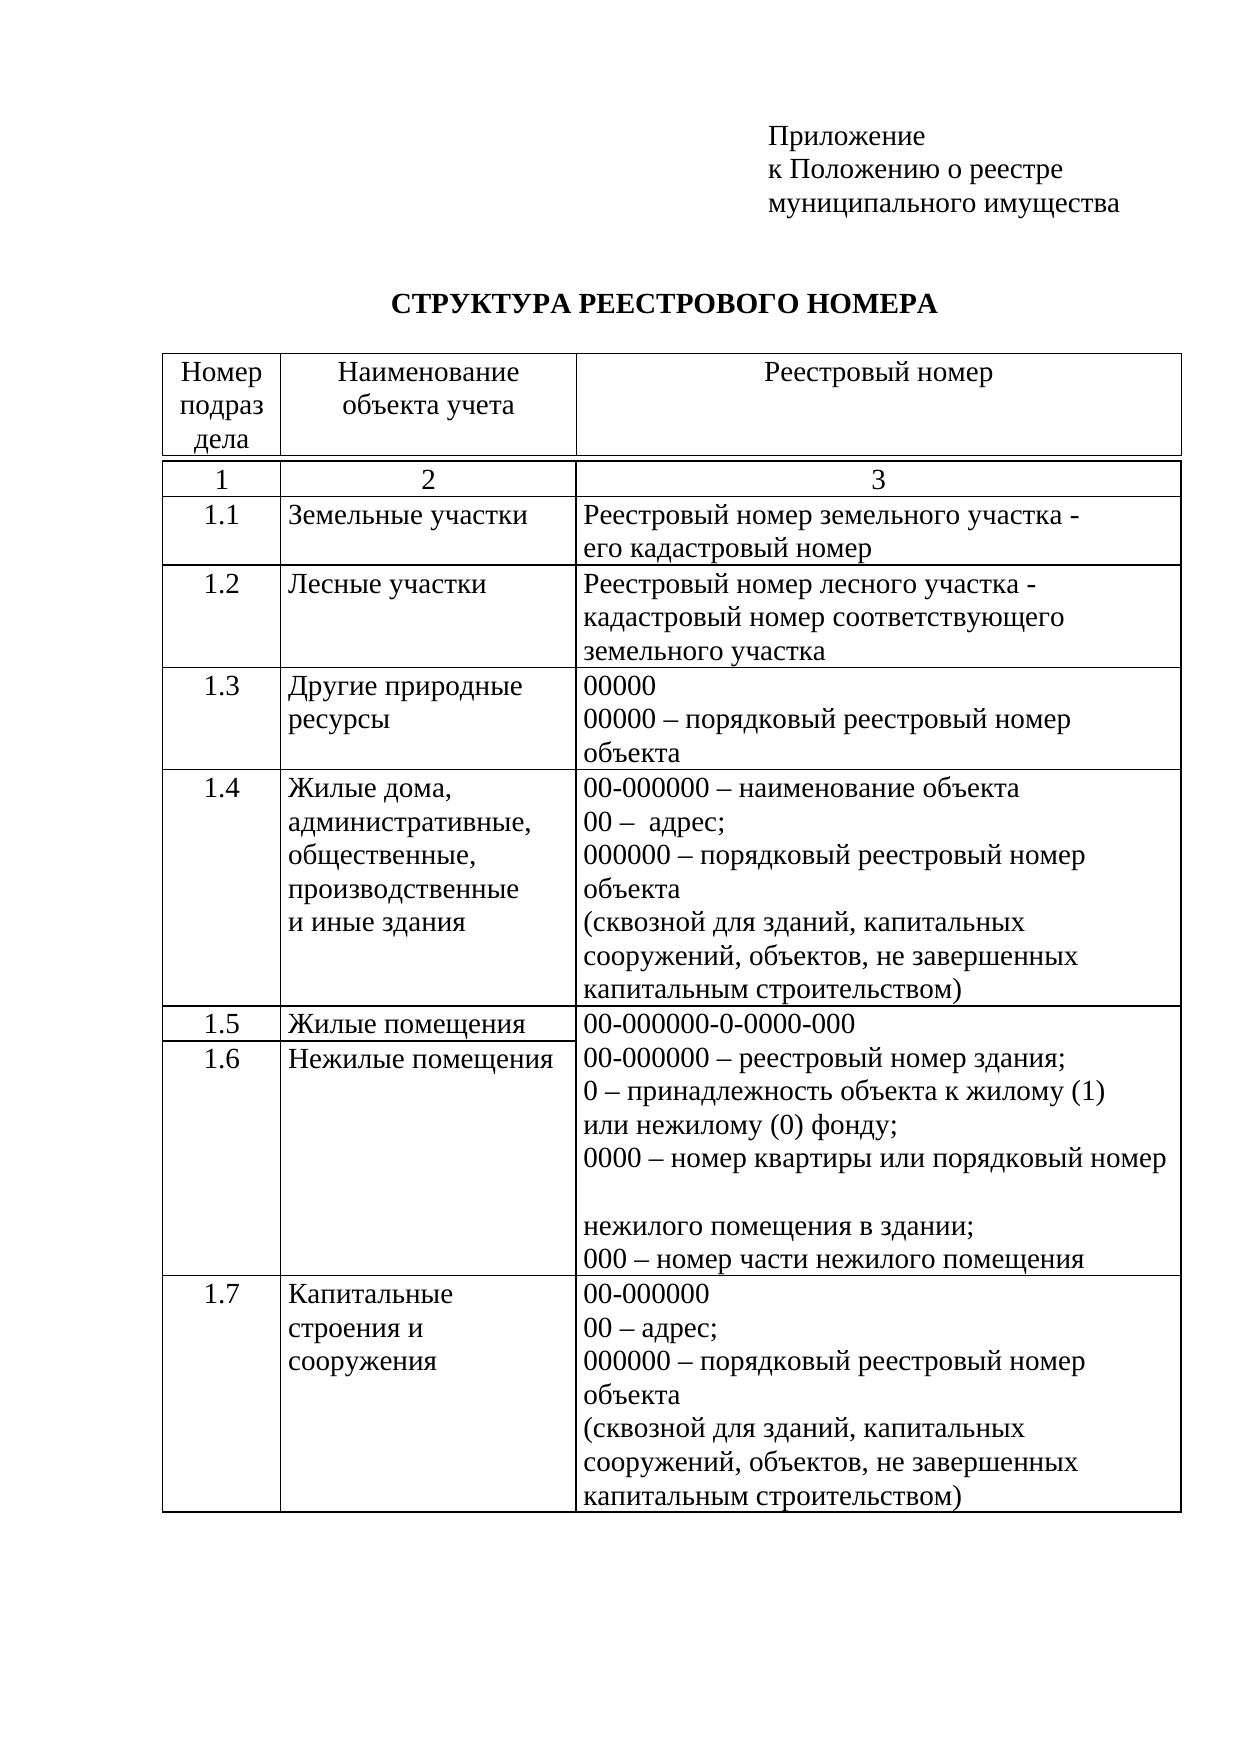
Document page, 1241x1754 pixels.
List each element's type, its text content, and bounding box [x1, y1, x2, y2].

table_cell 1.2 [163, 566, 280, 666]
table_cell Жилые дома, административные, общественные, производственные и иные здания [281, 770, 575, 1005]
table_cell 1.7 [163, 1276, 280, 1511]
text Приложение [177, 118, 1152, 152]
table_cell 1.6 [163, 1042, 280, 1275]
table_cell Лесные участки [281, 566, 575, 666]
table_header Наименование объекта учета [281, 354, 576, 454]
table_cell 00-000000 – наименование объекта 00 – адрес; 000000 – порядковый реестровый номер объекта (сквозной для зданий, капитальных сооружений, объектов, не завершенных капитальным строительством) [577, 770, 1180, 1005]
table_header Номер подраздела [163, 354, 280, 454]
table_cell 00000 00000 – порядковый реестровый номер объекта [577, 668, 1180, 768]
table_header 3 [577, 462, 1180, 496]
table_cell Земельные участки [281, 497, 575, 564]
table_cell Другие природные ресурсы [281, 668, 575, 768]
text к Положению о реестре [177, 152, 1152, 185]
text СТРУКТУРА РЕЕСТРОВОГО НОМЕРА [177, 286, 1152, 319]
table_cell 1.4 [163, 770, 280, 1005]
table_cell Капитальные строения и сооружения [281, 1276, 575, 1511]
table_header 2 [281, 462, 575, 496]
table_cell Жилые помещения [281, 1007, 575, 1040]
table_cell Реестровый номер лесного участка - кадастровый номер соответствующего земельного участка [577, 566, 1180, 666]
table_cell Реестровый номер земельного участка - его кадастровый номер [577, 497, 1180, 564]
table_header Реестровый номер [577, 354, 1181, 454]
table_cell 1.1 [163, 497, 280, 564]
table_header 1 [163, 462, 280, 496]
table_cell 1.3 [163, 668, 280, 768]
table_cell 1.5 [163, 1007, 280, 1040]
table_cell Нежилые помещения [281, 1042, 575, 1275]
text муниципального имущества [177, 185, 1152, 219]
table_cell 00-000000-0-0000-000 00-000000 – реестровый номер здания; 0 – принадлежность объекта к жилому (1) или нежилому (0) фонду; 0000 – номер квартиры или порядковый номер нежилого помещения в здании; 000 – номер части нежилого помещения [577, 1007, 1180, 1275]
